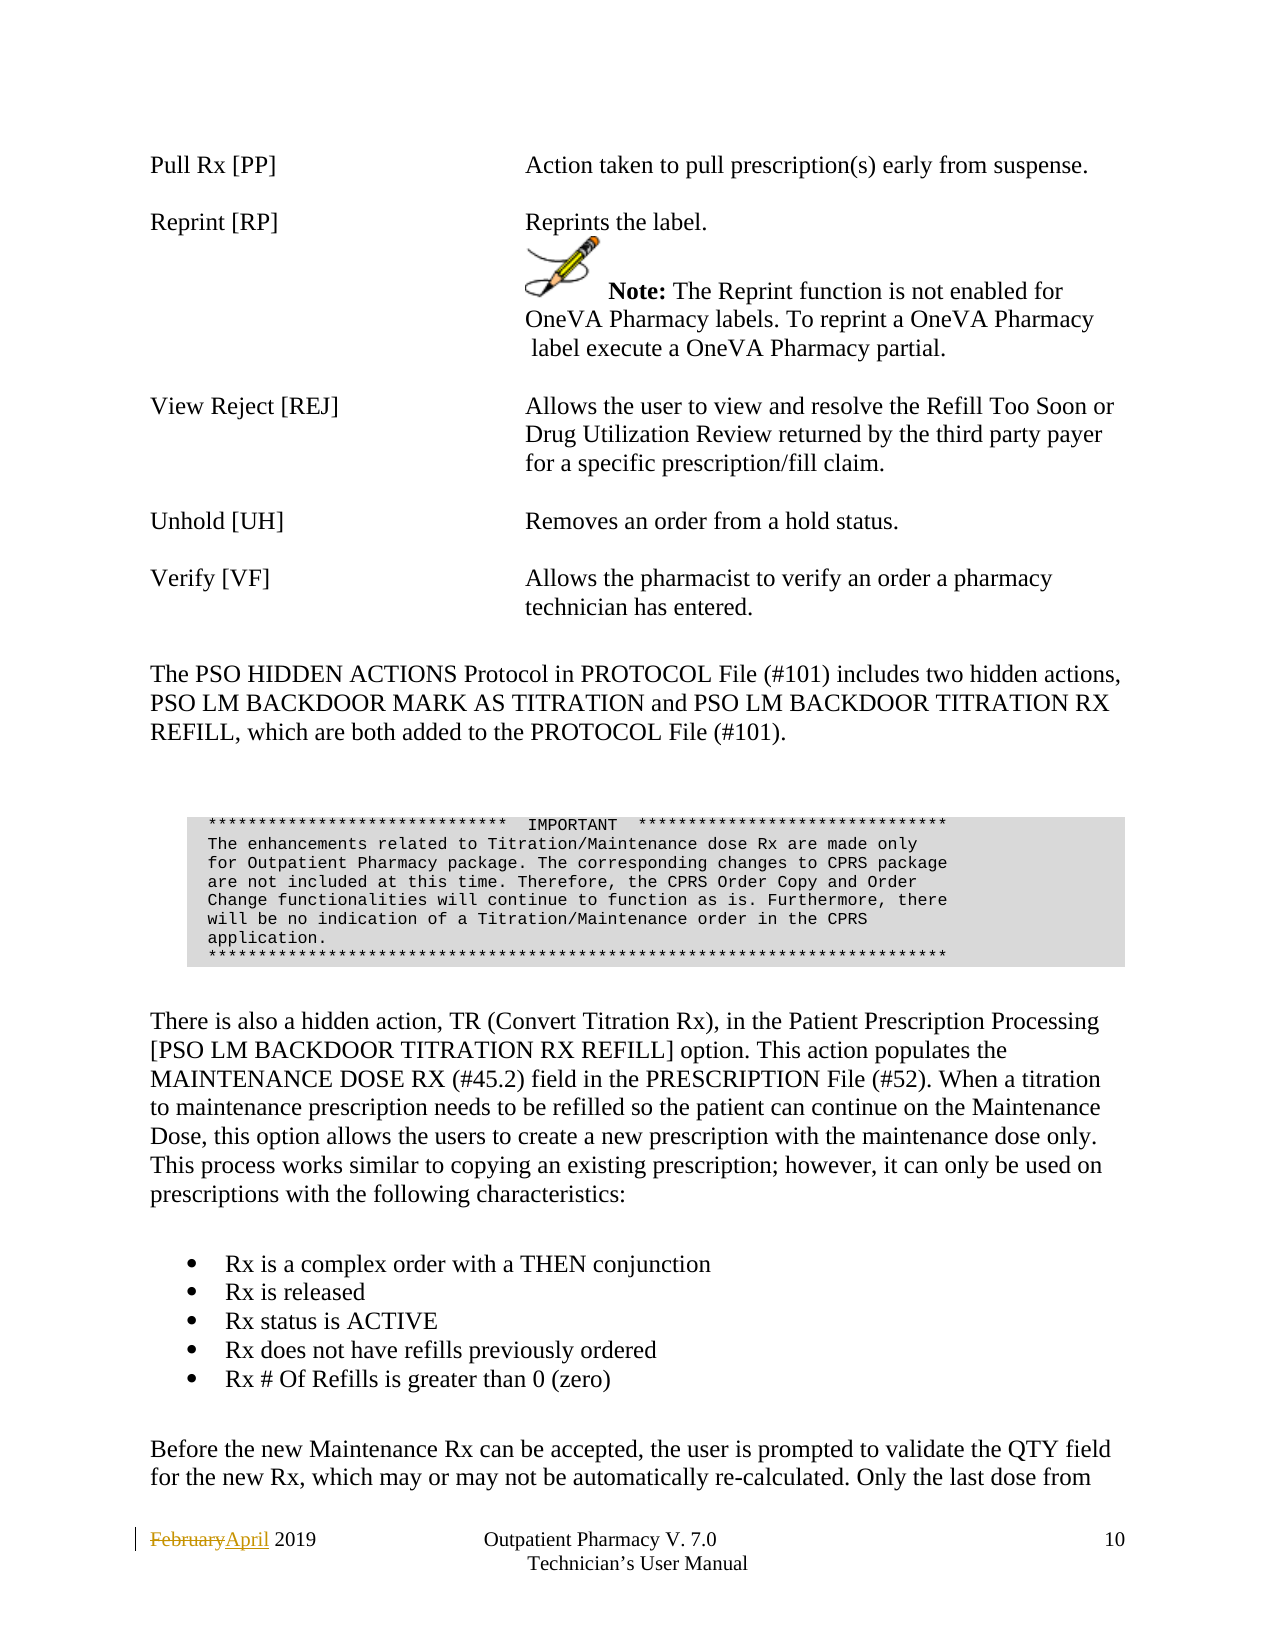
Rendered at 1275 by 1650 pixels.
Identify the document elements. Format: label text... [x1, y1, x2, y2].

text ****************************** IMPORTANT ******************************* [187, 817, 1125, 835]
list Rx does not have refills previously ordered [187, 1335, 1125, 1364]
text View Reject [REJ] Allows the user to view and resolve the Refill Too Soon or Drug Utilization Review returned by the third party payer for a specific prescription/fill claim. [150, 391, 1125, 477]
list Rx is released [187, 1277, 1125, 1306]
list Rx status is ACTIVE [187, 1306, 1125, 1335]
text Note: The Reprint function is not enabled for [525, 236, 1125, 304]
text Reprint [RP] Reprints the label. [150, 207, 1125, 236]
text ************************************************************************** [187, 948, 1125, 967]
text There is also a hidden action, TR (Convert Titration Rx), in the Patient Prescription Processing [PSO LM BACKDOOR TITRATION RX REFILL] option. This action populates the MAINTENANCE DOSE RX (#45.2) field in the PRESCRIPTION File (#52). When a titration to maintenance prescription needs to be refilled so the patient can continue on the Maintenance Dose, this option allows the users to create a new prescription with the maintenance dose only. This process works similar to copying an existing prescription; however, it can only be used on prescriptions with the following characteristics: [150, 1006, 1125, 1207]
text for Outpatient Pharmacy package. The corresponding changes to CPRS package [187, 854, 1125, 873]
text Change functionalities will continue to function as is. Furthermore, there [187, 892, 1125, 911]
text Unhold [UH] Removes an order from a hold status. [150, 506, 1125, 534]
text OneVA Pharmacy labels. To reprint a OneVA Pharmacy [525, 304, 1125, 333]
list Rx # Of Refills is greater than 0 (zero) [187, 1364, 1125, 1392]
list Rx is a complex order with a THEN conjunction [187, 1249, 1125, 1277]
text Pull Rx [PP] Action taken to pull prescription(s) early from suspense. [150, 150, 1125, 179]
text label execute a OneVA Pharmacy partial. [525, 333, 1125, 362]
text will be no indication of a Titration/Maintenance order in the CPRS [187, 911, 1125, 930]
text The enhancements related to Titration/Maintenance dose Rx are made only [187, 835, 1125, 854]
text are not included at this time. Therefore, the CPRS Order Copy and Order [187, 873, 1125, 892]
text application. [187, 930, 1125, 948]
picture [525, 236, 602, 299]
text Verify [VF] Allows the pharmacist to verify an order a pharmacy technician has entered. [150, 563, 1125, 621]
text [150, 1434, 1125, 1491]
text The PSO HIDDEN ACTIONS Protocol in PROTOCOL File (#101) includes two hidden actions, PSO LM BACKDOOR MARK AS TITRATION and PSO LM BACKDOOR TITRATION RX REFILL, which are both added to the PROTOCOL File (#101). [150, 659, 1125, 747]
